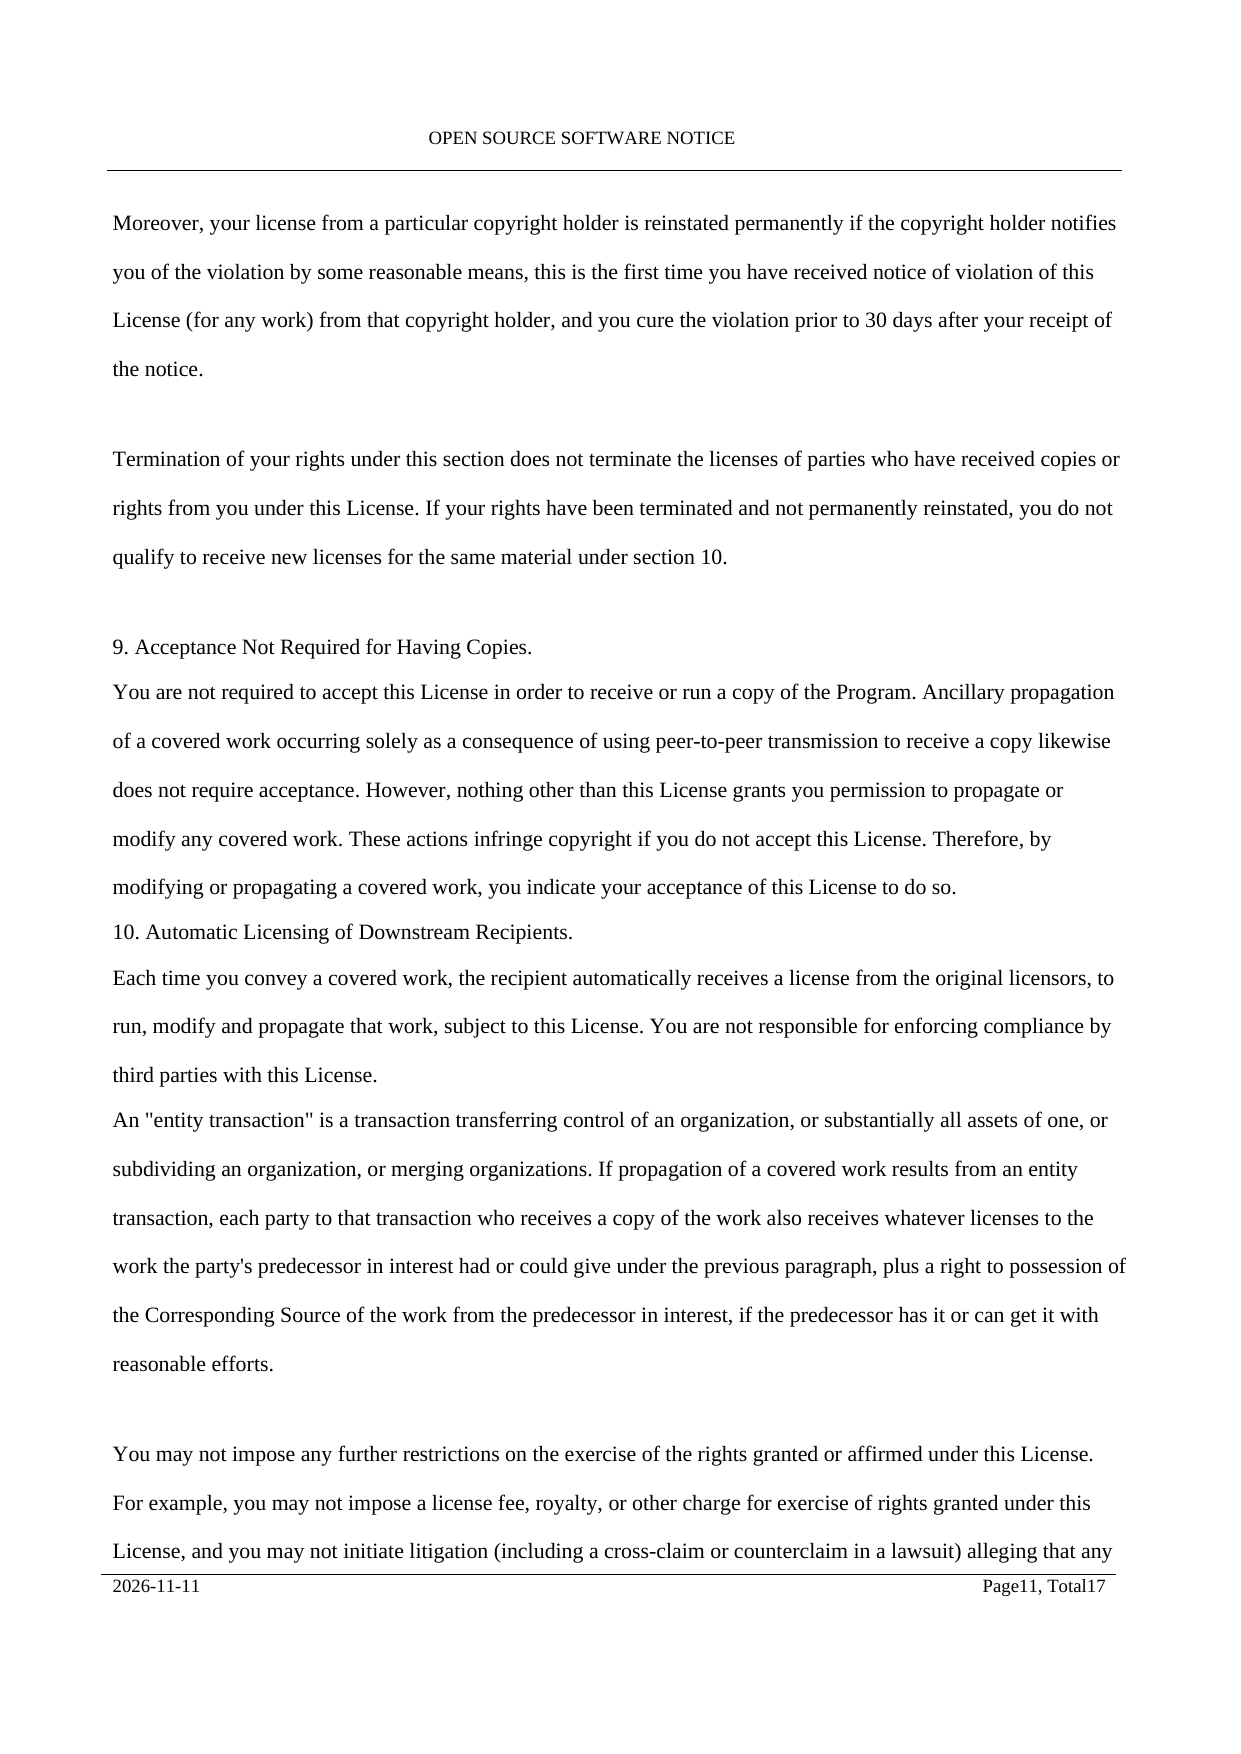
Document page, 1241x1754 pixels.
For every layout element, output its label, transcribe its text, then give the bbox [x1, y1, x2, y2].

text An "entity transaction" is a transaction transferring control of an organization, or substantially all assets of one, or subdividing an organization, or merging organizations. If propagation of a covered work results from an entity transaction, each party to that transaction who receives a copy of the work also receives whatever licenses to the work the party's predecessor in interest had or could give under the previous paragraph, plus a right to possession of the Corresponding Source of the work from the predecessor in interest, if the predecessor has it or can get it with reasonable efforts. [112, 1103, 1128, 1380]
text 10. Automatic Licensing of Downstream Recipients. [112, 916, 1128, 948]
text Each time you convey a covered work, the recipient automatically receives a license from the original licensors, to run, modify and propagate that work, subject to this License. You are not responsible for enforcing compliance by third parties with this License. [112, 961, 1128, 1091]
text 9. Acceptance Not Required for Having Copies. [112, 631, 1128, 663]
text Moreover, your license from a particular copyright holder is reinstated permanently if the copyright holder notifies you of the violation by some reasonable means, this is the first time you have received notice of violation of this License (for any work) from that copyright holder, and you cure the violation prior to 30 days after your receipt of the notice. [112, 206, 1128, 385]
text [112, 1437, 1128, 1567]
text Termination of your rights under this section does not terminate the licenses of parties who have received copies or rights from you under this License. If your rights have been terminated and not permanently reinstated, you do not qualify to receive new licenses for the same material under section 10. [112, 443, 1128, 573]
text You are not required to accept this License in order to receive or run a copy of the Program. Ancillary propagation of a covered work occurring solely as a consequence of using peer-to-peer transmission to receive a copy likewise does not require acceptance. However, nothing other than this License grants you permission to propagate or modify any covered work. These actions infringe copyright if you do not accept this License. Therefore, by modifying or propagating a covered work, you indicate your acceptance of this License to do so. [112, 676, 1128, 903]
